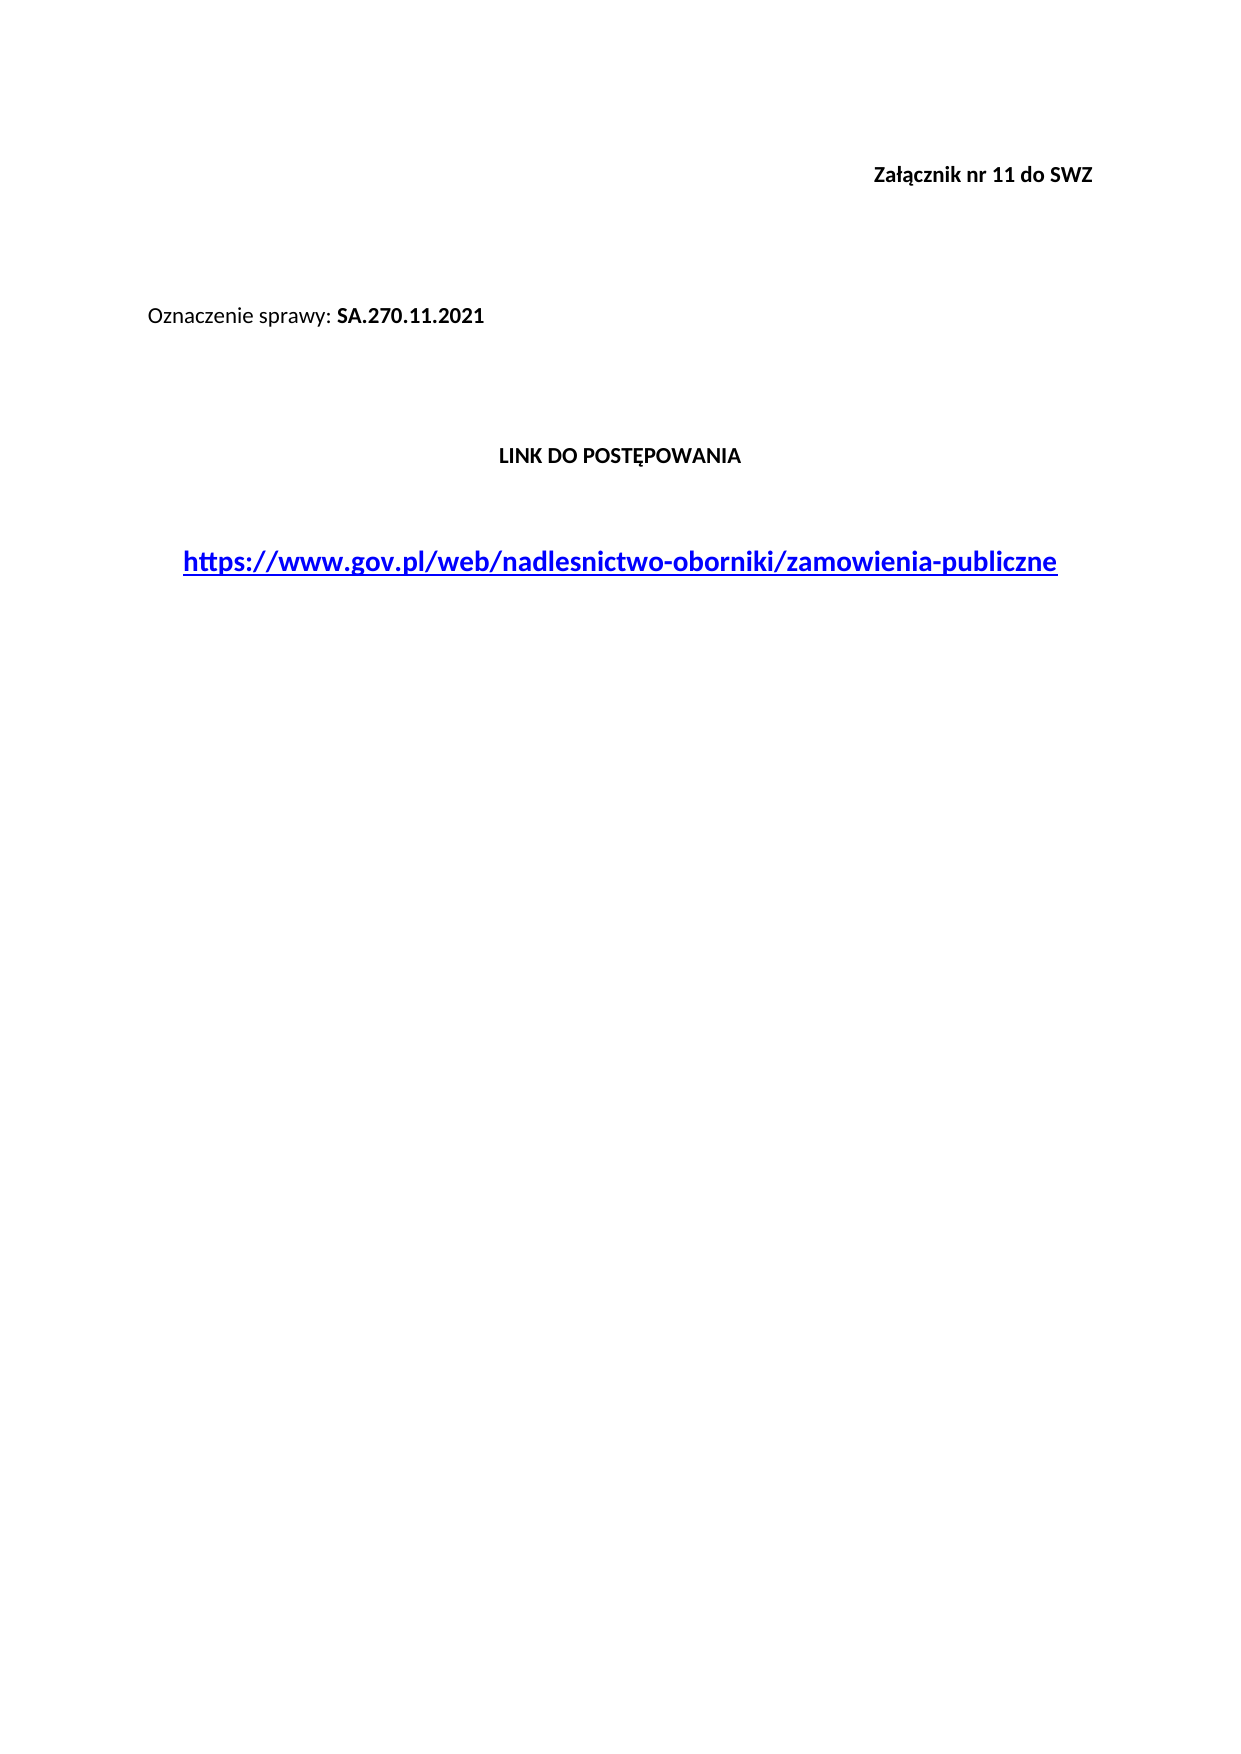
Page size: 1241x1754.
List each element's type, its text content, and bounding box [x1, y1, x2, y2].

text LINK DO POSTĘPOWANIA [148, 441, 1093, 469]
text https://www.gov.pl/web/nadlesnictwo-oborniki/zamowienia-publiczne [148, 543, 1093, 579]
text Załącznik nr 11 do SWZ [148, 160, 1093, 188]
text Oznaczenie sprawy: SA.270.11.2021 [148, 301, 1093, 329]
